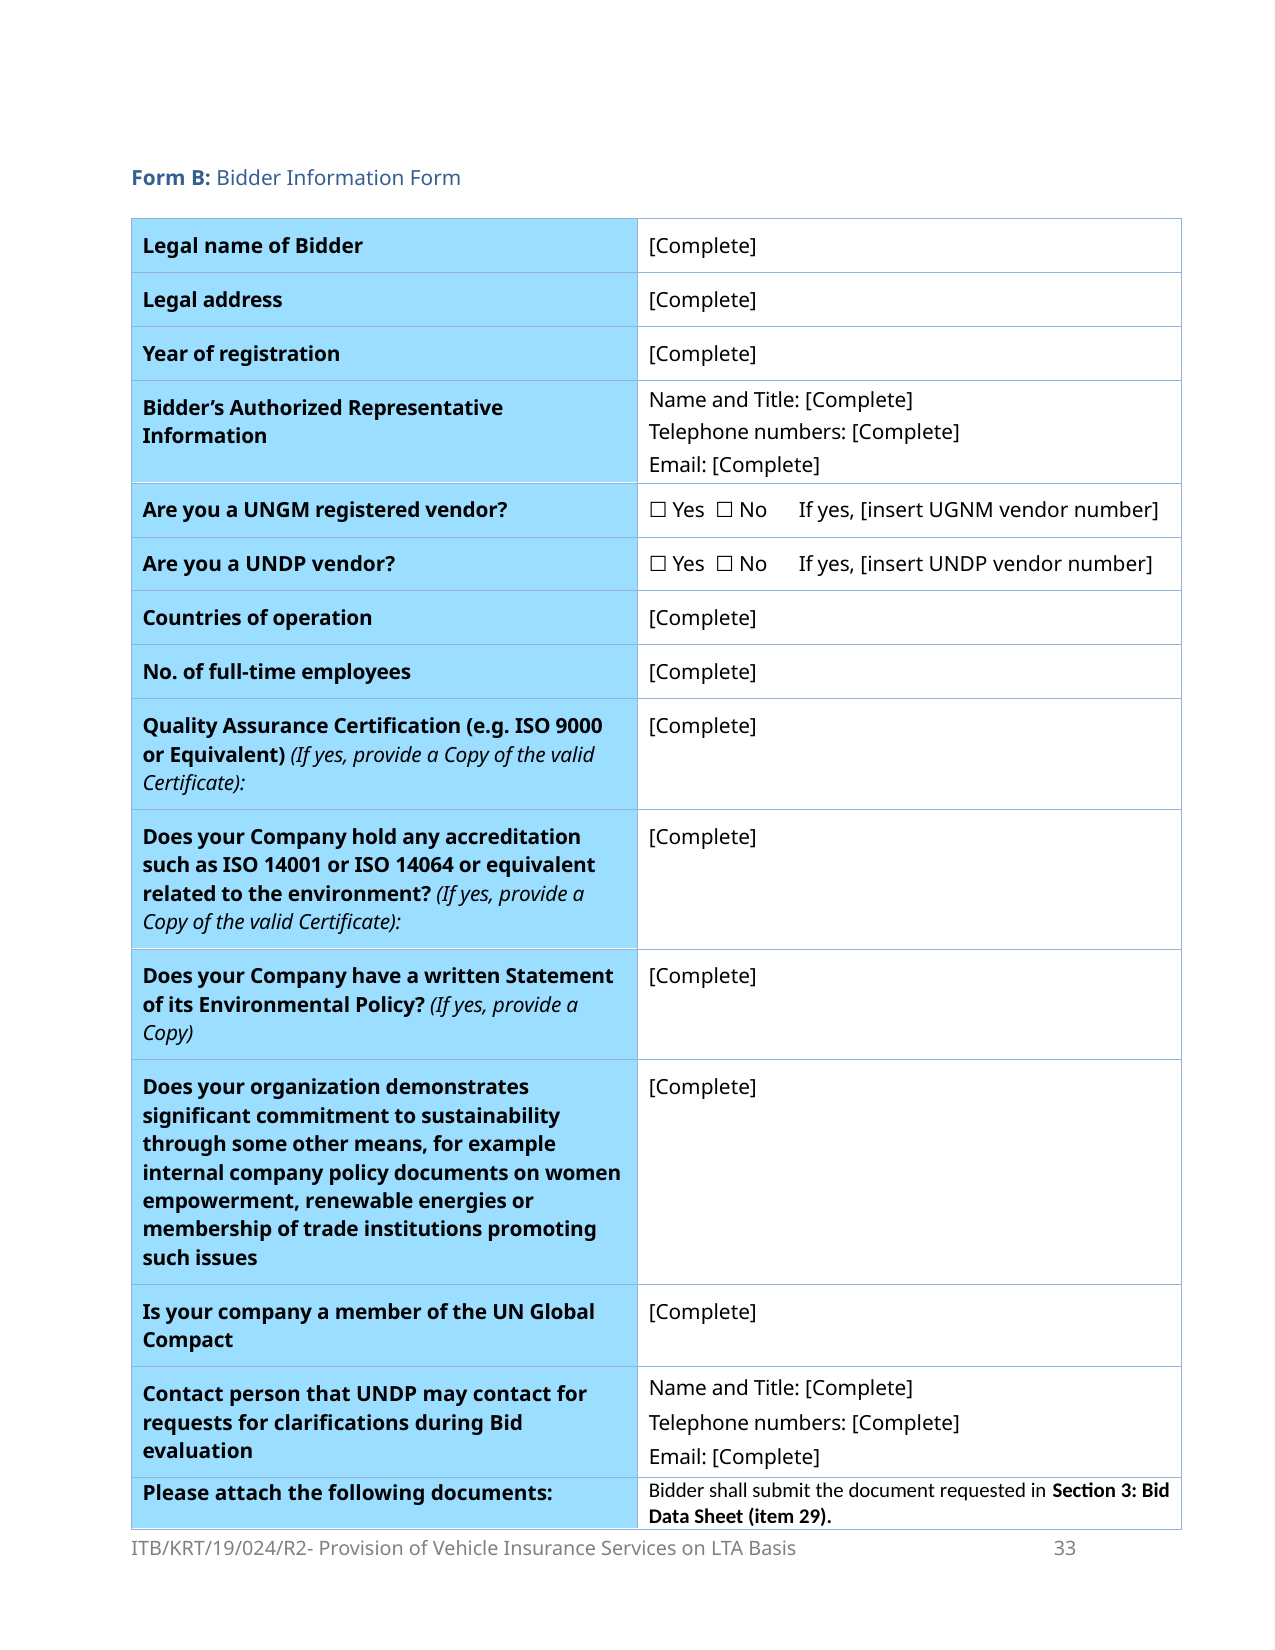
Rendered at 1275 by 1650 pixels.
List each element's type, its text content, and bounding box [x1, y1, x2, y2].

table_cell Yes No If yes, [insert UGNM vendor number] [638, 484, 1181, 536]
table_cell Contact person that UNDP may contact for requests for clarifications during Bid evaluation [132, 1367, 637, 1477]
table_header [Complete] [638, 219, 1181, 272]
table_cell [Complete] [638, 1060, 1181, 1284]
table_cell Name and Title: [Complete] Telephone numbers: [Complete] Email: [Complete] [638, 1367, 1181, 1477]
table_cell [132, 1478, 637, 1528]
table_cell Countries of operation [132, 591, 637, 644]
subtitle Form B: Bidder Information Form [131, 163, 1144, 192]
table_cell Bidder’s Authorized Representative Information [132, 381, 637, 482]
table_cell Name and Title: [Complete] Telephone numbers: [Complete] Email: [Complete] [638, 381, 1181, 482]
table_cell Are you a UNDP vendor? [132, 538, 637, 590]
table_cell No. of full-time employees [132, 645, 637, 698]
table_cell [Complete] [638, 327, 1181, 380]
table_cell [638, 1478, 1181, 1528]
table_cell [Complete] [638, 273, 1181, 326]
table_cell [Complete] [638, 645, 1181, 698]
table_cell Yes No If yes, [insert UNDP vendor number] [638, 538, 1181, 590]
table_cell Legal address [132, 273, 637, 326]
table_cell [Complete] [638, 591, 1181, 644]
table_header Legal name of Bidder [132, 219, 637, 272]
table_cell Does your Company have a written Statement of its Environmental Policy? (If yes, provide a Copy) [132, 950, 637, 1059]
table_cell [Complete] [638, 699, 1181, 809]
table_cell Is your company a member of the UN Global Compact [132, 1285, 637, 1366]
table_cell [Complete] [638, 810, 1181, 948]
table_cell Does your organization demonstrates significant commitment to sustainability through some other means, for example internal company policy documents on women empowerment, renewable energies or membership of trade institutions promoting such issues [132, 1060, 637, 1284]
table_cell Does your Company hold any accreditation such as ISO 14001 or ISO 14064 or equivalent related to the environment? (If yes, provide a Copy of the valid Certificate): [132, 810, 637, 948]
table_cell Year of registration [132, 327, 637, 380]
table_cell Are you a UNGM registered vendor? [132, 484, 637, 536]
table_cell Quality Assurance Certification (e.g. ISO 9000 or Equivalent) (If yes, provide a Copy of the valid Certificate): [132, 699, 637, 809]
table_cell [Complete] [638, 1285, 1181, 1366]
table_cell [Complete] [638, 950, 1181, 1059]
